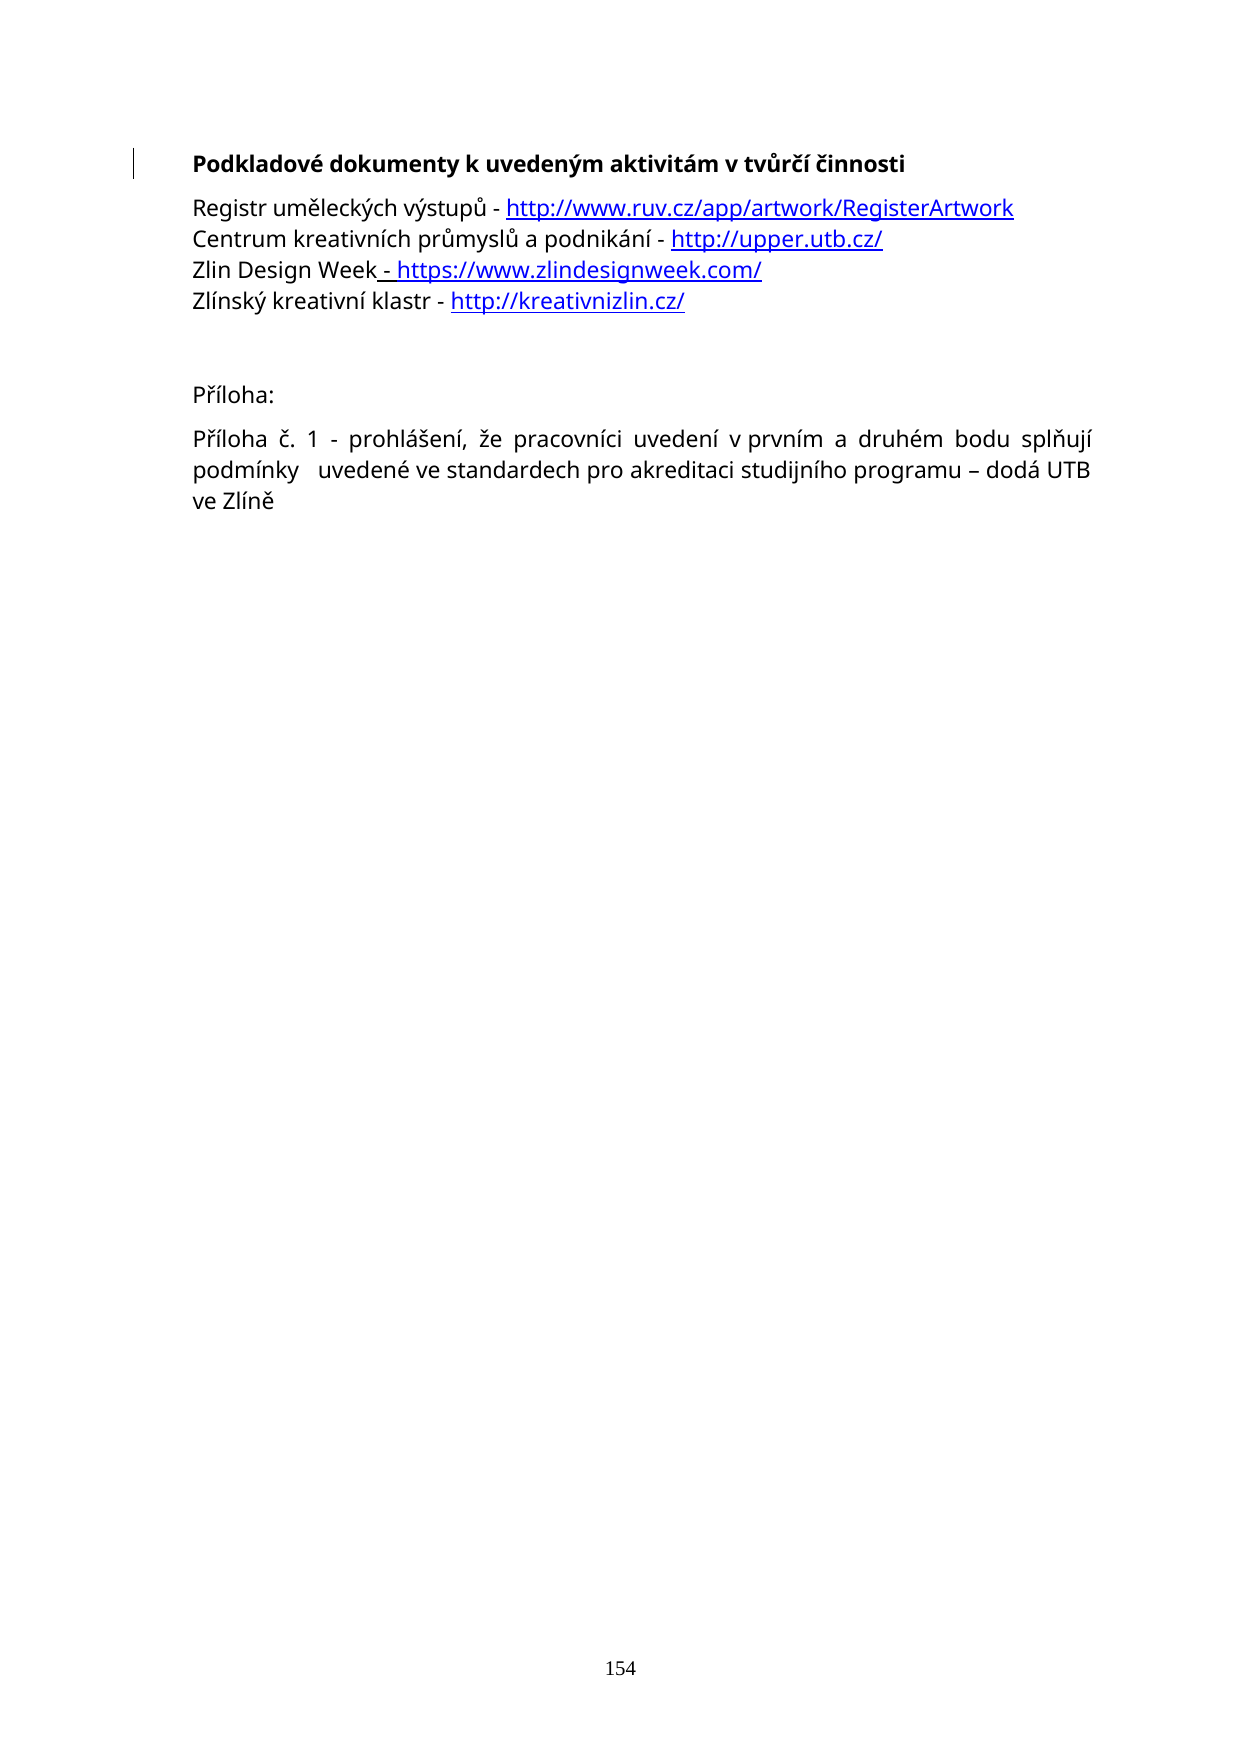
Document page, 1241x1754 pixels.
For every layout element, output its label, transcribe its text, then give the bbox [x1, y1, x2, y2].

text Registr uměleckých výstupů - http://www.ruv.cz/app/artwork/RegisterArtwork [192, 191, 1092, 223]
text Příloha: [192, 379, 1092, 410]
text Zlin Design Week - https://www.zlindesignweek.com/ [148, 254, 1092, 285]
list Příloha č. 1 - prohlášení, že pracovníci uvedení v prvním a druhém bodu splňují podmínky uvedené ve standardech pro akreditaci studijního programu – dodá UTB ve Zlíně [192, 423, 1092, 516]
text Centrum kreativních průmyslů a podnikání - http://upper.utb.cz/ [148, 223, 1092, 254]
text Zlínský kreativní klastr - http://kreativnizlin.cz/ [148, 285, 1092, 316]
text Podkladové dokumenty k uvedeným aktivitám v tvůrčí činnosti [192, 148, 1092, 179]
